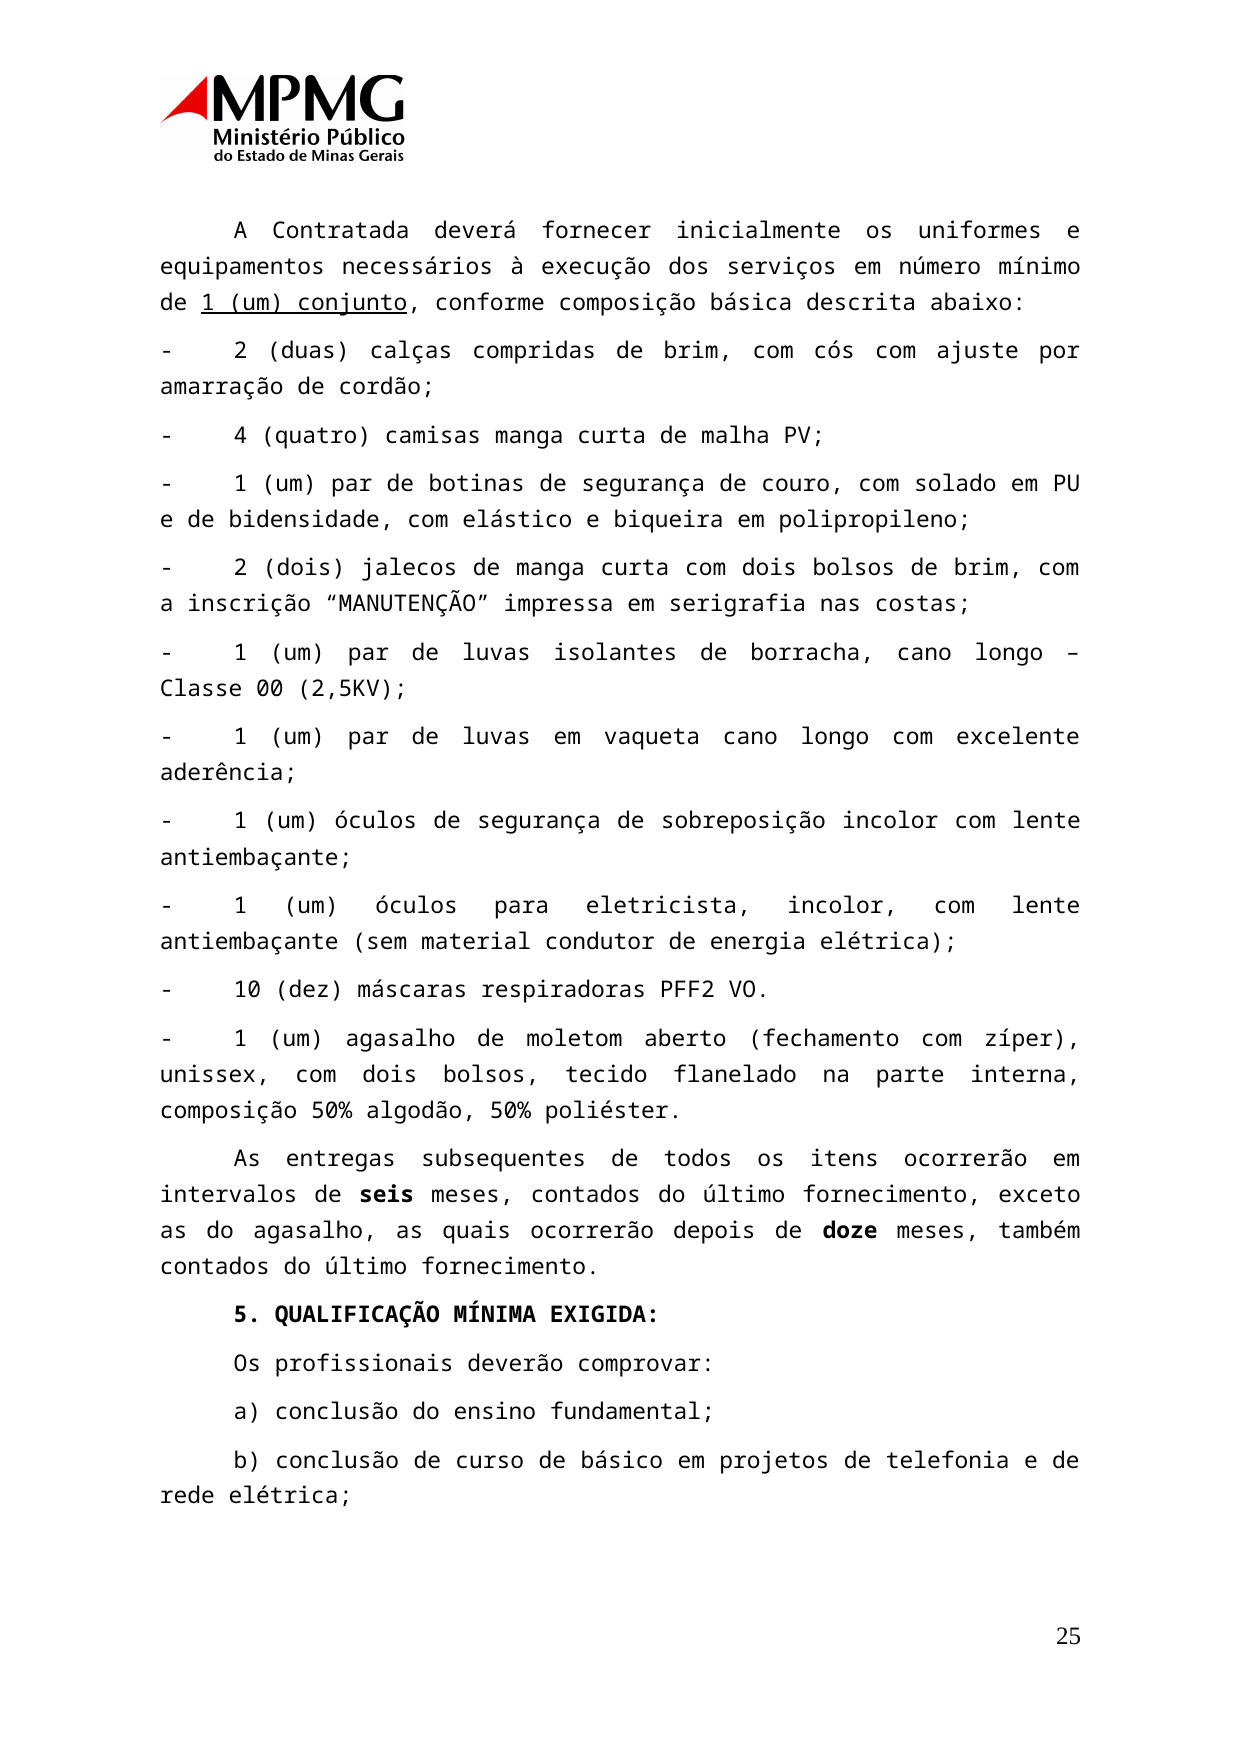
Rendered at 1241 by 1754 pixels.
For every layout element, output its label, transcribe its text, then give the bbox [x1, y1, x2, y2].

text - 1 (um) agasalho de moletom aberto (fechamento com zíper), unissex, com dois bolsos, tecido flanelado na parte interna, composição 50% algodão, 50% poliéster. [159, 1022, 1081, 1125]
text - 1 (um) óculos de segurança de sobreposição incolor com lente antiembaçante; [159, 804, 1081, 872]
text - 1 (um) par de botinas de segurança de couro, com solado em PU e de bidensidade, com elástico e biqueira em polipropileno; [159, 467, 1081, 534]
text - 10 (dez) máscaras respiradoras PFF2 VO. [159, 973, 1081, 1004]
text A Contratada deverá fornecer inicialmente os uniformes e equipamentos necessários à execução dos serviços em número mínimo de 1 (um) conjunto, conforme composição básica descrita abaixo: [159, 214, 1081, 317]
text - 1 (um) par de luvas em vaqueta cano longo com excelente aderência; [159, 720, 1081, 787]
text - 1 (um) óculos para eletricista, incolor, com lente antiembaçante (sem material condutor de energia elétrica); [159, 889, 1081, 956]
text b) conclusão de curso de básico em projetos de telefonia e de rede elétrica; [159, 1443, 1081, 1511]
text - 4 (quatro) camisas manga curta de malha PV; [159, 418, 1081, 450]
text - 2 (dois) jalecos de manga curta com dois bolsos de brim, com a inscrição “MANUTENÇÃO” impressa em serigrafia nas costas; [159, 551, 1081, 618]
text - 2 (duas) calças compridas de brim, com cós com ajuste por amarração de cordão; [159, 334, 1081, 401]
text As entregas subsequentes de todos os itens ocorrerão em intervalos de seis meses, contados do último fornecimento, exceto as do agasalho, as quais ocorrerão depois de doze meses, também contados do último fornecimento. [159, 1142, 1081, 1281]
text Os profissionais deverão comprovar: [159, 1347, 1081, 1378]
text a) conclusão do ensino fundamental; [159, 1395, 1081, 1426]
text - 1 (um) par de luvas isolantes de borracha, cano longo – Classe 00 (2,5KV); [159, 636, 1081, 703]
picture [159, 75, 405, 161]
text 5. QUALIFICAÇÃO MÍNIMA EXIGIDA: [159, 1298, 1081, 1329]
